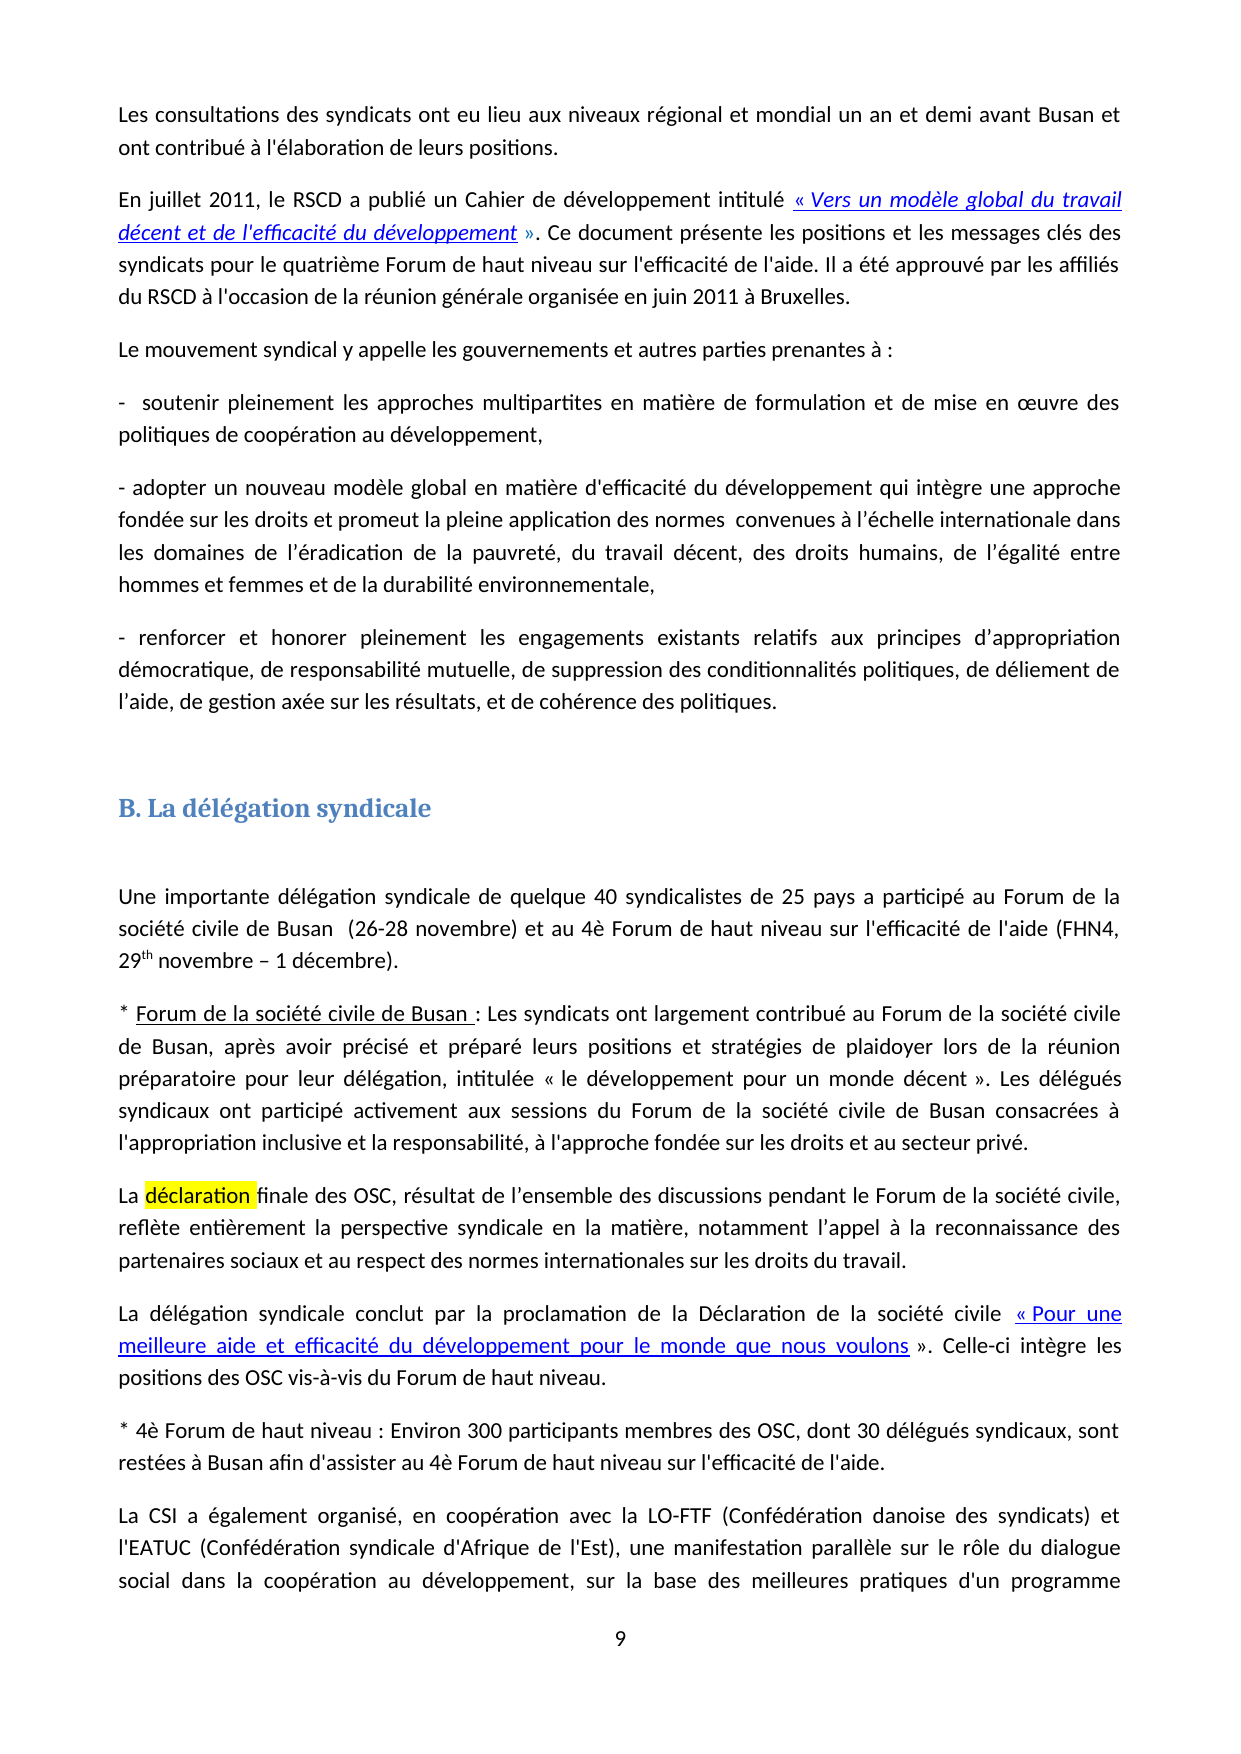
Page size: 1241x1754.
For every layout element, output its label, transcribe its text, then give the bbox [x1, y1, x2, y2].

text Les consultations des syndicats ont eu lieu aux niveaux régional et mondial un an et demi avant Busan et ont contribué à l'élaboration de leurs positions. [118, 100, 1122, 161]
text - soutenir pleinement les approches multipartites en matière de formulation et de mise en œuvre des politiques de coopération au développement, [118, 388, 1122, 448]
text - adopter un nouveau modèle global en matière d'efficacité du développement qui intègre une approche fondée sur les droits et promeut la pleine application des normes convenues à l’échelle internationale dans les domaines de l’éradication de la pauvreté, du travail décent, des droits humains, de l’égalité entre hommes et femmes et de la durabilité environnementale, [118, 473, 1122, 598]
text La délégation syndicale conclut par la proclamation de la Déclaration de la société civile « Pour une meilleure aide et efficacité du développement pour le monde que nous voulons ». Celle-ci intègre les positions des OSC vis-à-vis du Forum de haut niveau. [118, 1299, 1122, 1391]
text Une importante délégation syndicale de quelque 40 syndicalistes de 25 pays a participé au Forum de la société civile de Busan (26-28 novembre) et au 4è Forum de haut niveau sur l'efficacité de l'aide (FHN4, 29th novembre – 1 décembre). [118, 882, 1122, 974]
text La déclaration finale des OSC, résultat de l’ensemble des discussions pendant le Forum de la société civile, reflète entièrement la perspective syndicale en la matière, notamment l’appel à la reconnaissance des partenaires sociaux et au respect des normes internationales sur les droits du travail. [118, 1181, 1122, 1274]
text - renforcer et honorer pleinement les engagements existants relatifs aux principes d’appropriation démocratique, de responsabilité mutuelle, de suppression des conditionnalités politiques, de déliement de l’aide, de gestion axée sur les résultats, et de cohérence des politiques. [118, 623, 1122, 715]
text * 4è Forum de haut niveau : Environ 300 participants membres des OSC, dont 30 délégués syndicaux, sont restées à Busan afin d'assister au 4è Forum de haut niveau sur l'efficacité de l'aide. [118, 1416, 1122, 1476]
text * Forum de la société civile de Busan : Les syndicats ont largement contribué au Forum de la société civile de Busan, après avoir précisé et préparé leurs positions et stratégies de plaidoyer lors de la réunion préparatoire pour leur délégation, intitulée « le développement pour un monde décent ». Les délégués syndicaux ont participé activement aux sessions du Forum de la société civile de Busan consacrées à l'appropriation inclusive et la responsabilité, à l'approche fondée sur les droits et au secteur privé. [118, 999, 1122, 1156]
text En juillet 2011, le RSCD a publié un Cahier de développement intitulé « Vers un modèle global du travail décent et de l'efficacité du développement ». Ce document présente les positions et les messages clés des syndicats pour le quatrième Forum de haut niveau sur l'efficacité de l'aide. Il a été approuvé par les affiliés du RSCD à l'occasion de la réunion générale organisée en juin 2011 à Bruxelles. [118, 186, 1122, 310]
text Le mouvement syndical y appelle les gouvernements et autres parties prenantes à : [118, 335, 1122, 363]
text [118, 1501, 1122, 1594]
subtitle B. La délégation syndicale [118, 793, 1122, 824]
